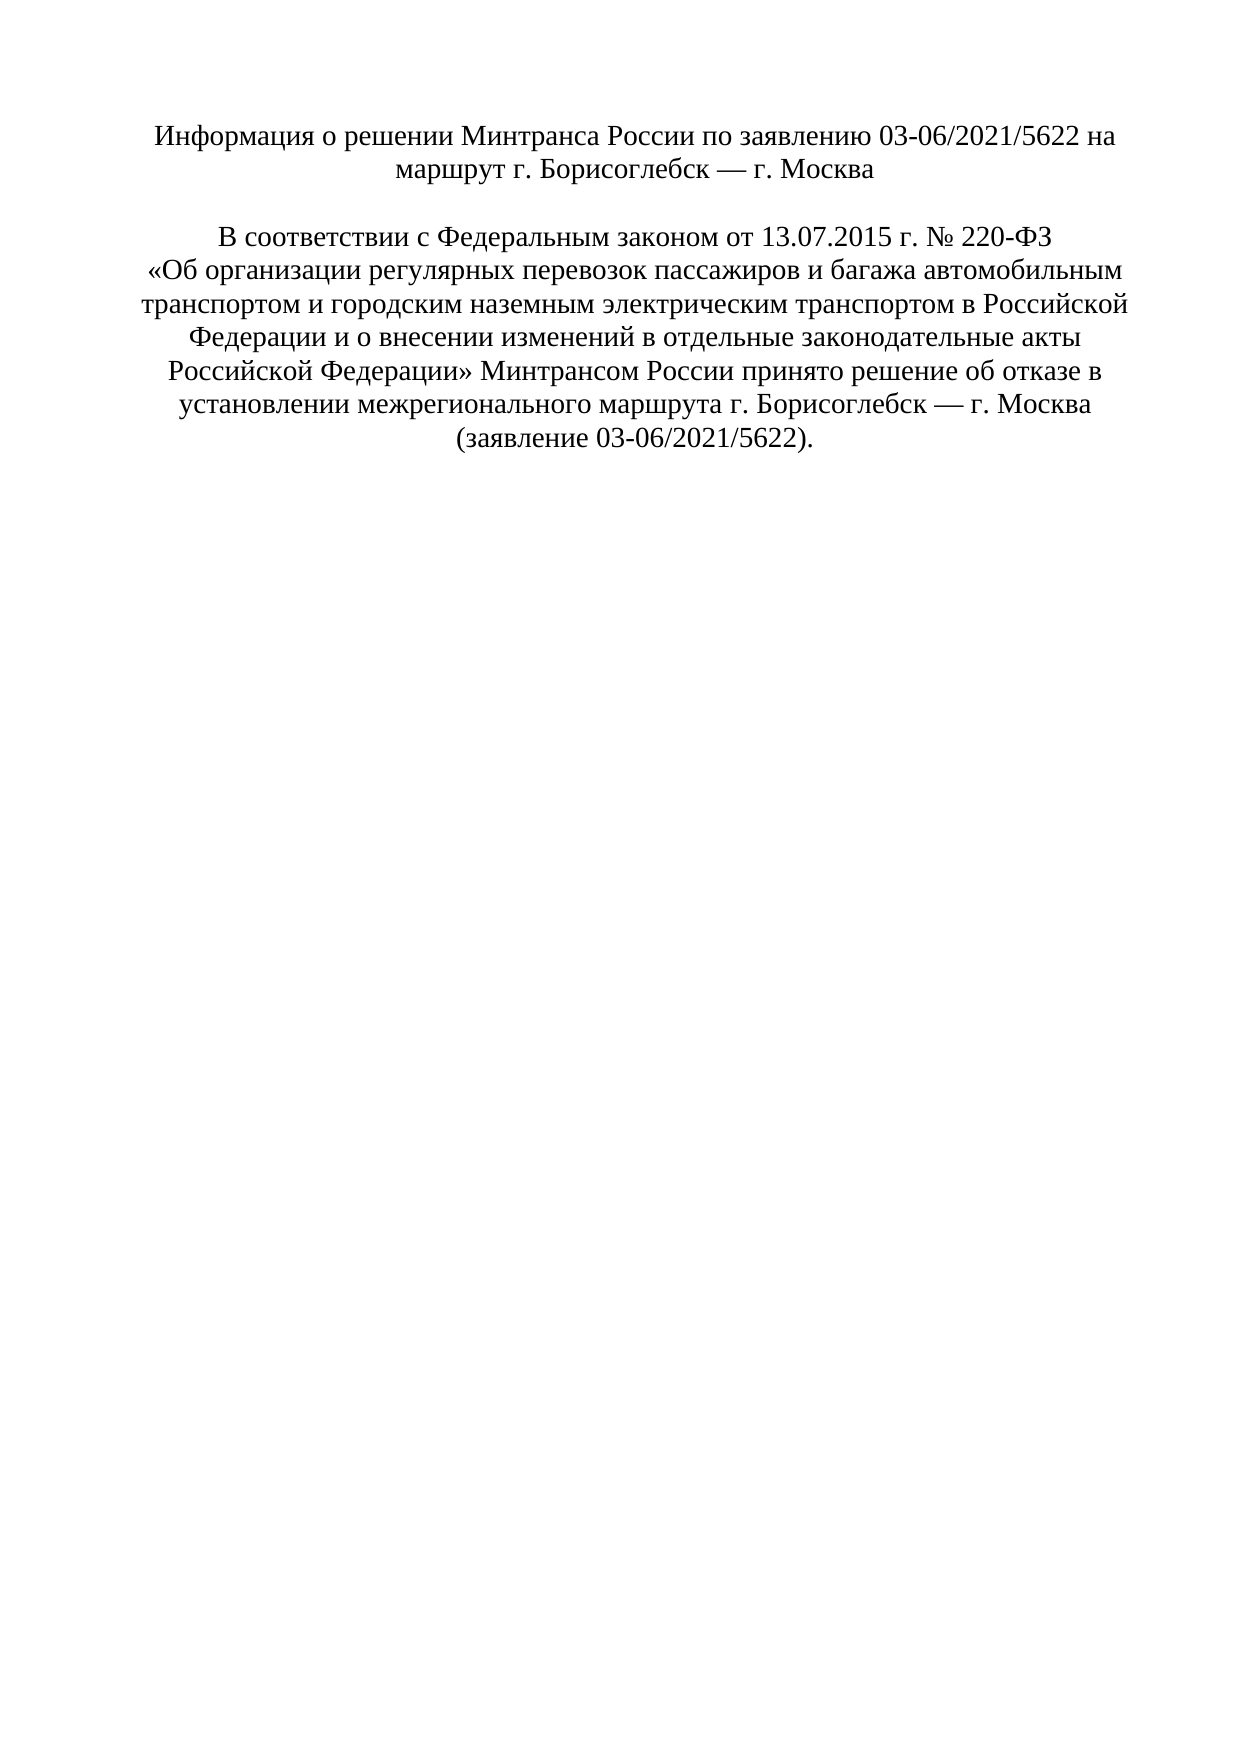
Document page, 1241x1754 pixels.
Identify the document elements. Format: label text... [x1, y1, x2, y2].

text В соответствии с Федеральным законом от 13.07.2015 г. № 220-ФЗ «Об организации регулярных перевозок пассажиров и багажа автомобильным транспортом и городским наземным электрическим транспортом в Российской Федерации и о внесении изменений в отдельные законодательные акты Российской Федерации» Минтрансом России принято решение об отказе в установлении межрегионального маршрута г. Борисоглебск — г. Москва (заявление 03-06/2021/5622). [118, 219, 1152, 453]
text Информация о решении Минтранса России по заявлению 03-06/2021/5622 на маршрут г. Борисоглебск — г. Москва [118, 118, 1152, 185]
